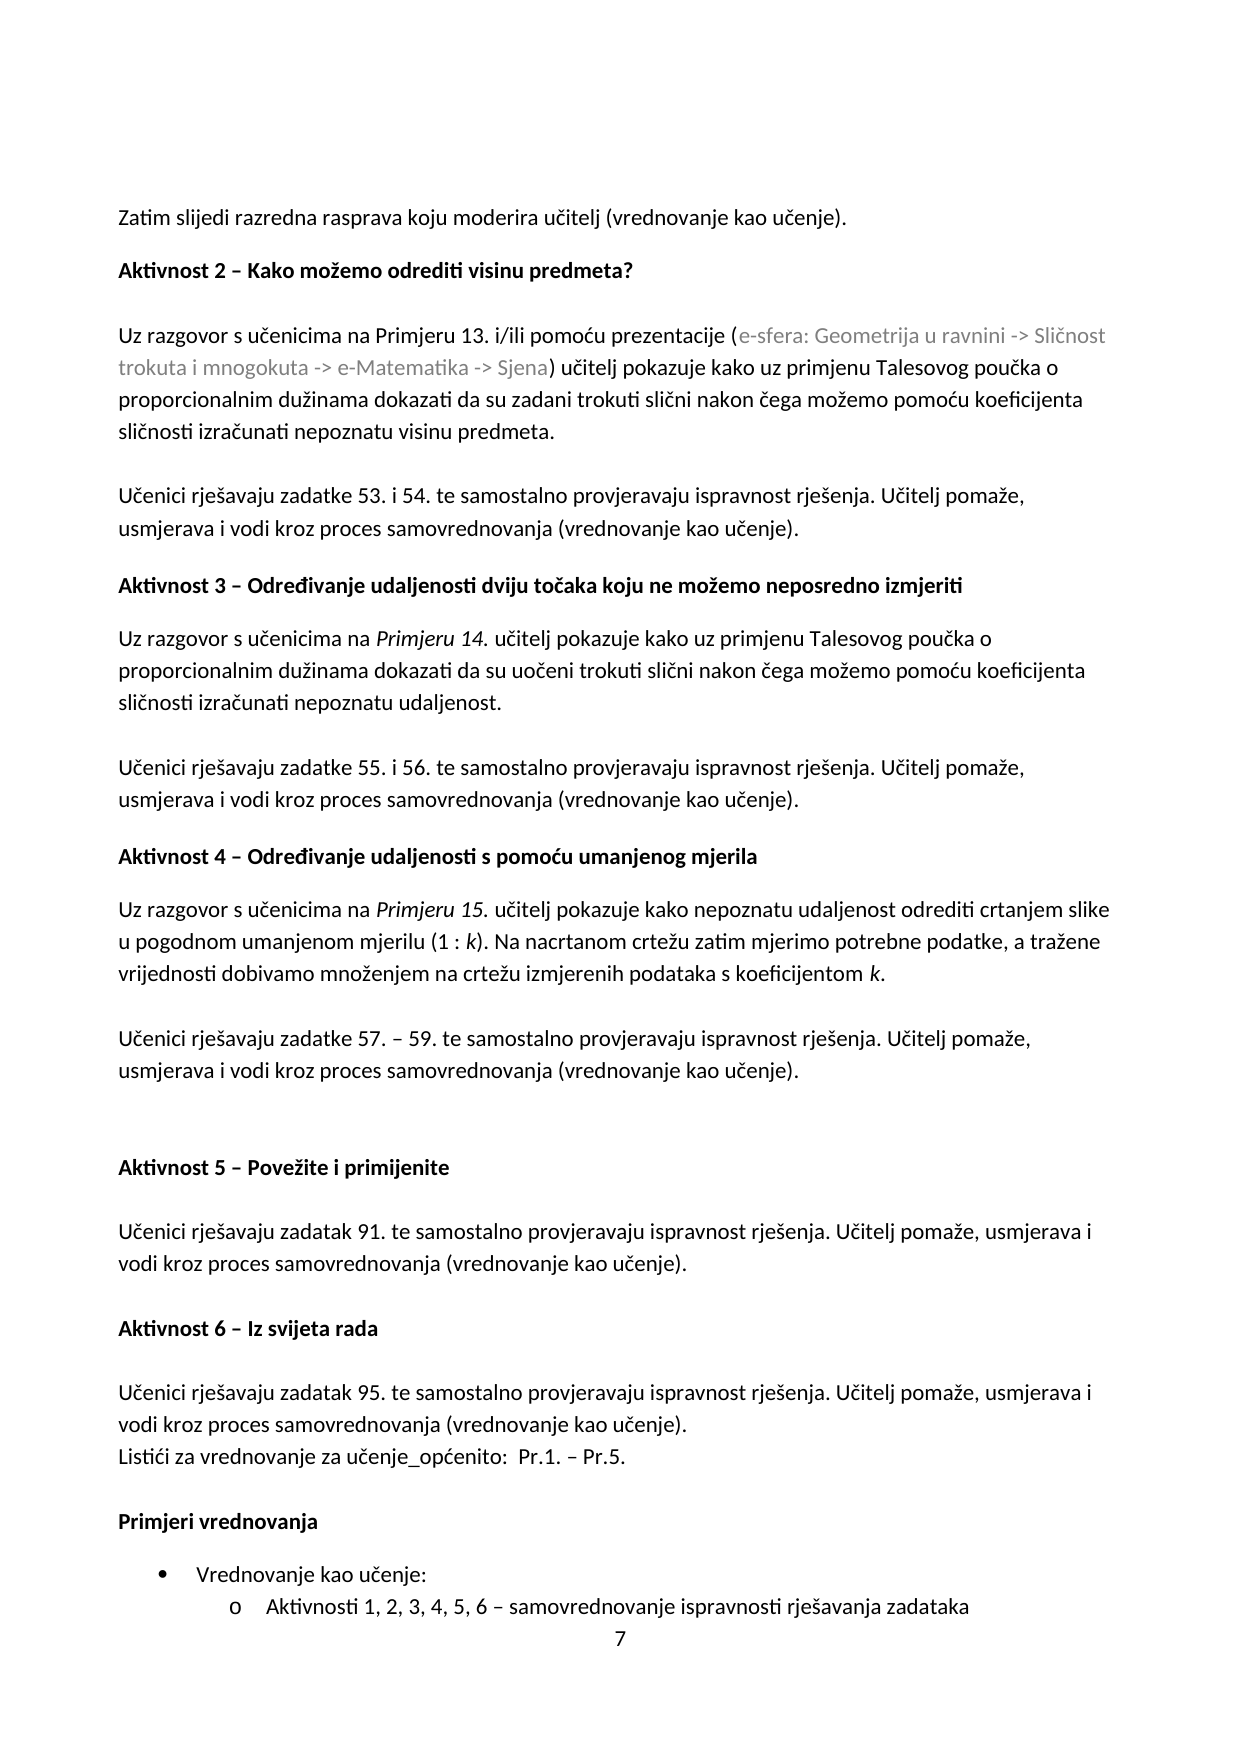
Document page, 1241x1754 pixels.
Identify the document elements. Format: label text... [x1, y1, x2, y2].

text Učenici rješavaju zadatke 57. – 59. te samostalno provjeravaju ispravnost rješenja. Učitelj pomaže, usmjerava i vodi kroz proces samovrednovanja (vrednovanje kao učenje). [118, 1024, 1122, 1084]
text Listići za vrednovanje za učenje_općenito: Pr.1. – Pr.5. [118, 1442, 1122, 1470]
text Učenici rješavaju zadatak 95. te samostalno provjeravaju ispravnost rješenja. Učitelj pomaže, usmjerava i vodi kroz proces samovrednovanja (vrednovanje kao učenje). [118, 1378, 1122, 1438]
text Aktivnost 5 – Povežite i primijenite [118, 1153, 1122, 1181]
text Aktivnost 3 – Određivanje udaljenosti dviju točaka koju ne možemo neposredno izmjeriti [118, 571, 1122, 599]
text Učenici rješavaju zadatke 53. i 54. te samostalno provjeravaju ispravnost rješenja. Učitelj pomaže, usmjerava i vodi kroz proces samovrednovanja (vrednovanje kao učenje). [118, 482, 1122, 542]
text Aktivnost 4 – Određivanje udaljenosti s pomoću umanjenog mjerila [118, 842, 1122, 870]
text Uz razgovor s učenicima na Primjeru 15. učitelj pokazuje kako nepoznatu udaljenost odrediti crtanjem slike u pogodnom umanjenom mjerilu (1 : k). Na nacrtanom crtežu zatim mjerimo potrebne podatke, a tražene vrijednosti dobivamo množenjem na crtežu izmjerenih podataka s koeficijentom k. [118, 895, 1122, 988]
list Vrednovanje kao učenje: [159, 1560, 1122, 1588]
text Aktivnost 2 – Kako možemo odrediti visinu predmeta? [118, 256, 1122, 284]
text Aktivnost 6 – Iz svijeta rada [118, 1314, 1122, 1342]
list Aktivnosti 1, 2, 3, 4, 5, 6 – samovrednovanje ispravnosti rješavanja zadataka [228, 1592, 1122, 1621]
text Učenici rješavaju zadatak 91. te samostalno provjeravaju ispravnost rješenja. Učitelj pomaže, usmjerava i vodi kroz proces samovrednovanja (vrednovanje kao učenje). [118, 1217, 1122, 1277]
text Zatim slijedi razredna rasprava koju moderira učitelj (vrednovanje kao učenje). [118, 203, 1122, 231]
text Uz razgovor s učenicima na Primjeru 13. i/ili pomoću prezentacije (e-sfera: Geometrija u ravnini -> Sličnost trokuta i mnogokuta -> e-Matematika -> Sjena) učitelj pokazuje kako uz primjenu Talesovog poučka o proporcionalnim dužinama dokazati da su zadani trokuti slični nakon čega možemo pomoću koeficijenta sličnosti izračunati nepoznatu visinu predmeta. [118, 321, 1122, 445]
text Primjeri vrednovanja [118, 1507, 1122, 1535]
text Uz razgovor s učenicima na Primjeru 14. učitelj pokazuje kako uz primjenu Talesovog poučka o proporcionalnim dužinama dokazati da su uočeni trokuti slični nakon čega možemo pomoću koeficijenta sličnosti izračunati nepoznatu udaljenost. [118, 624, 1122, 716]
text Učenici rješavaju zadatke 55. i 56. te samostalno provjeravaju ispravnost rješenja. Učitelj pomaže, usmjerava i vodi kroz proces samovrednovanja (vrednovanje kao učenje). [118, 753, 1122, 813]
